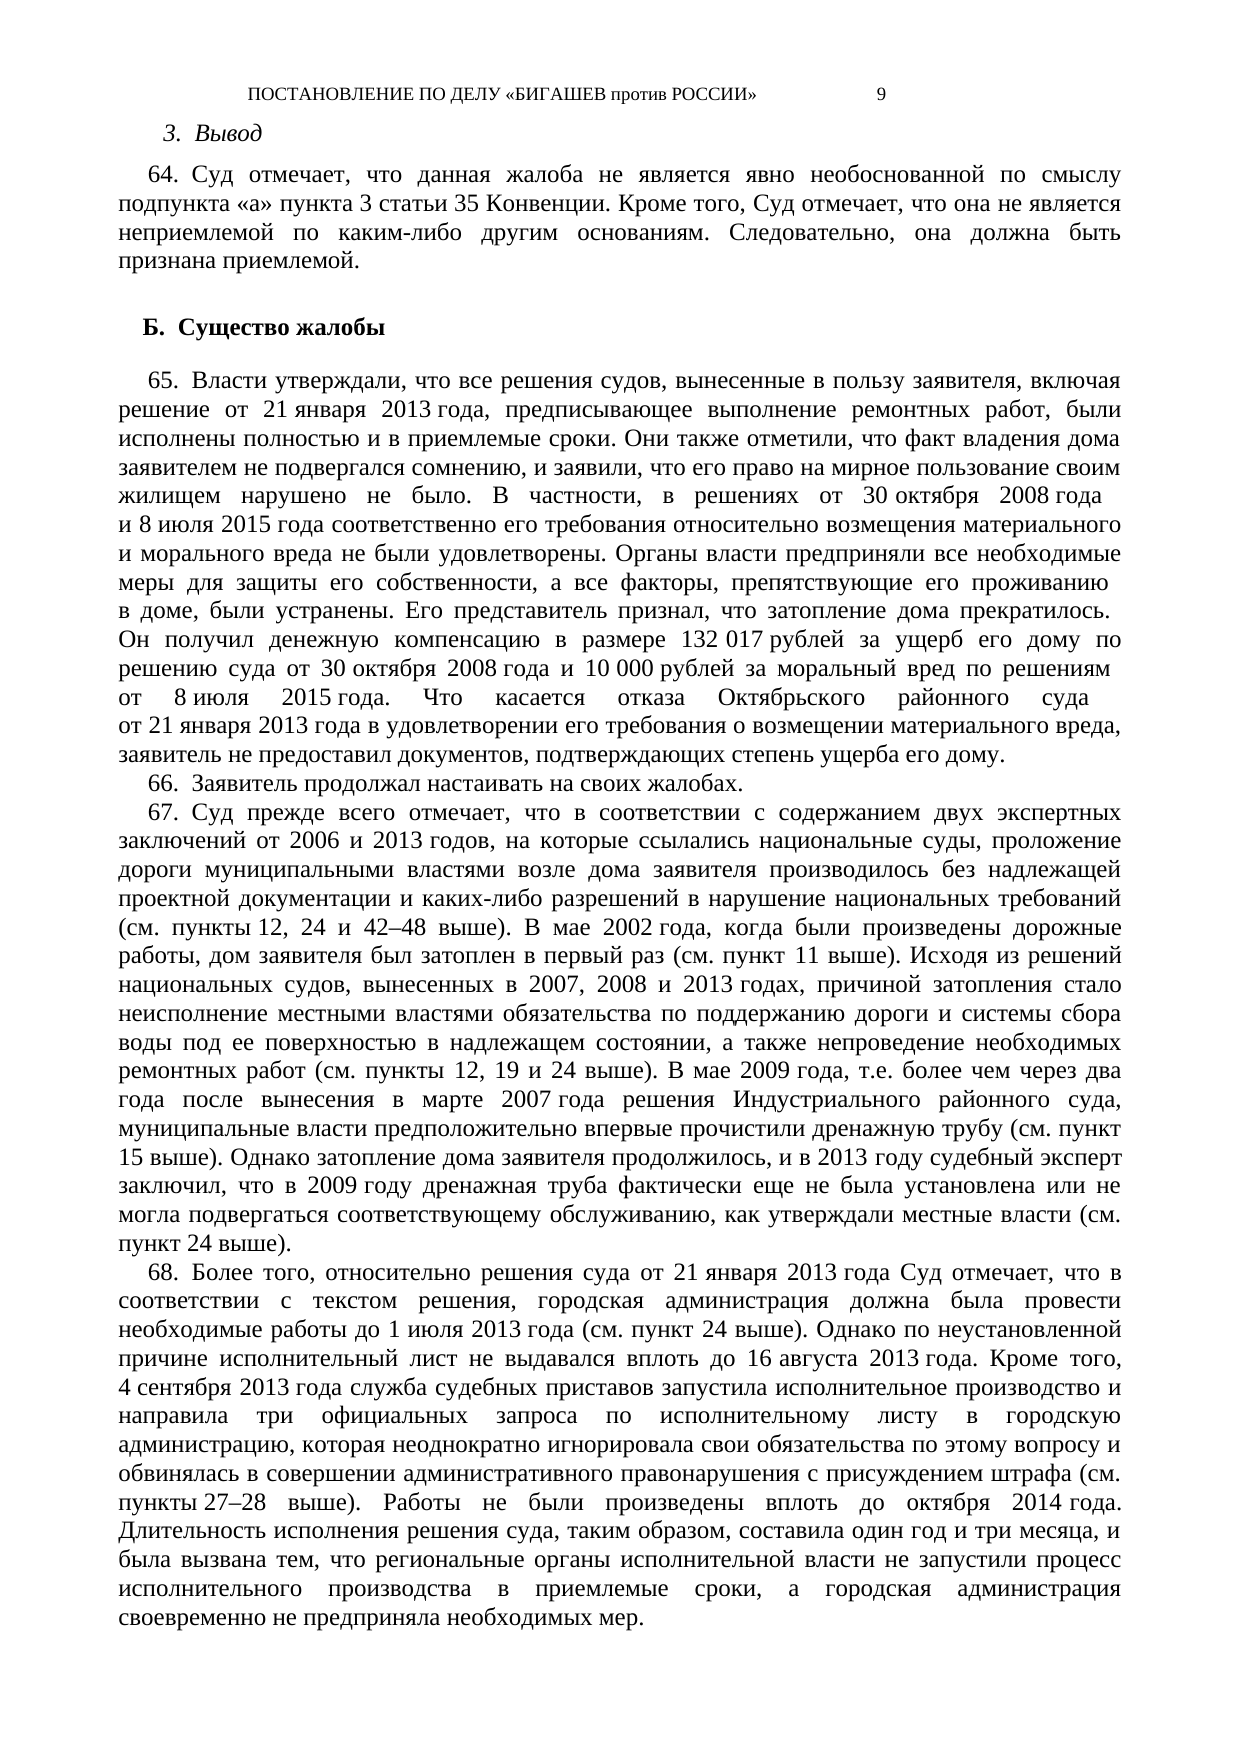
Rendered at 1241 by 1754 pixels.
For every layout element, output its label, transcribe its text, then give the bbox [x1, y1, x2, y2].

text 66. Заявитель продолжал настаивать на своих жалобах. [118, 768, 1122, 797]
text 64. Суд отмечает, что данная жалоба не является явно необоснованной по смыслу подпункта «а» пункта 3 статьи 35 Конвенции. Кроме того, Суд отмечает, что она не является неприемлемой по каким-либо другим основаниям. Следовательно, она должна быть признана приемлемой. [118, 159, 1122, 274]
text 68. Более того, относительно решения суда от 21 января 2013 года Суд отмечает, что в соответствии с текстом решения, городская администрация должна была провести необходимые работы до 1 июля 2013 года (см. пункт 24 выше). Однако по неустановленной причине исполнительный лист не выдавался вплоть до 16 августа 2013 года. Кроме того, 4 сентября 2013 года служба судебных приставов запустила исполнительное производство и направила три официальных запроса по исполнительному листу в городскую администрацию, которая неоднократно игнорировала свои обязательства по этому вопросу и обвинялась в совершении административного правонарушения с присуждением штрафа (см. пункты 27–28 выше). Работы не были произведены вплоть до октября 2014 года. Длительность исполнения решения суда, таким образом, составила один год и три месяца, и была вызвана тем, что региональные органы исполнительной власти не запустили процесс исполнительного производства в приемлемые сроки, а городская администрация своевременно не предприняла необходимых мер. [118, 1257, 1122, 1631]
text 67. Суд прежде всего отмечает, что в соответствии с содержанием двух экспертных заключений от 2006 и 2013 годов, на которые ссылались национальные суды, проложение дороги муниципальными властями возле дома заявителя производилось без надлежащей проектной документации и каких-либо разрешений в нарушение национальных требований (см. пункты 12, 24 и 42–48 выше). В мае 2002 года, когда были произведены дорожные работы, дом заявителя был затоплен в первый раз (см. пункт 11 выше). Исходя из решений национальных судов, вынесенных в 2007, 2008 и 2013 годах, причиной затопления стало неисполнение местными властями обязательства по поддержанию дороги и системы сбора воды под ее поверхностью в надлежащем состоянии, а также непроведение необходимых ремонтных работ (см. пункты 12, 19 и 24 выше). В мае 2009 года, т.е. более чем через два года после вынесения в марте 2007 года решения Индустриального районного суда, муниципальные власти предположительно впервые прочистили дренажную трубу (см. пункт 15 выше). Однако затопление дома заявителя продолжилось, и в 2013 году судебный эксперт заключил, что в 2009 году дренажная труба фактически еще не была установлена или не могла подвергаться соответствующему обслуживанию, как утверждали местные власти (см. пункт 24 выше). [118, 797, 1122, 1257]
subtitle 3. Вывод [163, 118, 1122, 147]
subtitle Б. Существо жалобы [142, 312, 1122, 341]
text 65. Власти утверждали, что все решения судов, вынесенные в пользу заявителя, включая решение от 21 января 2013 года, предписывающее выполнение ремонтных работ, были исполнены полностью и в приемлемые сроки. Они также отметили, что факт владения дома заявителем не подвергался сомнению, и заявили, что его право на мирное пользование своим жилищем нарушено не было. В частности, в решениях от 30 октября 2008 года и 8 июля 2015 года соответственно его требования относительно возмещения материального и морального вреда не были удовлетворены. Органы власти предприняли все необходимые меры для защиты его собственности, а все факторы, препятствующие его проживанию в доме, были устранены. Его представитель признал, что затопление дома прекратилось. Он получил денежную компенсацию в размере 132 017 рублей за ущерб его дому по решению суда от 30 октября 2008 года и 10 000 рублей за моральный вред по решениям от 8 июля 2015 года. Что касается отказа Октябрьского районного суда от 21 января 2013 года в удовлетворении его требования о возмещении материального вреда, заявитель не предоставил документов, подтверждающих степень ущерба его дому. [118, 366, 1122, 768]
